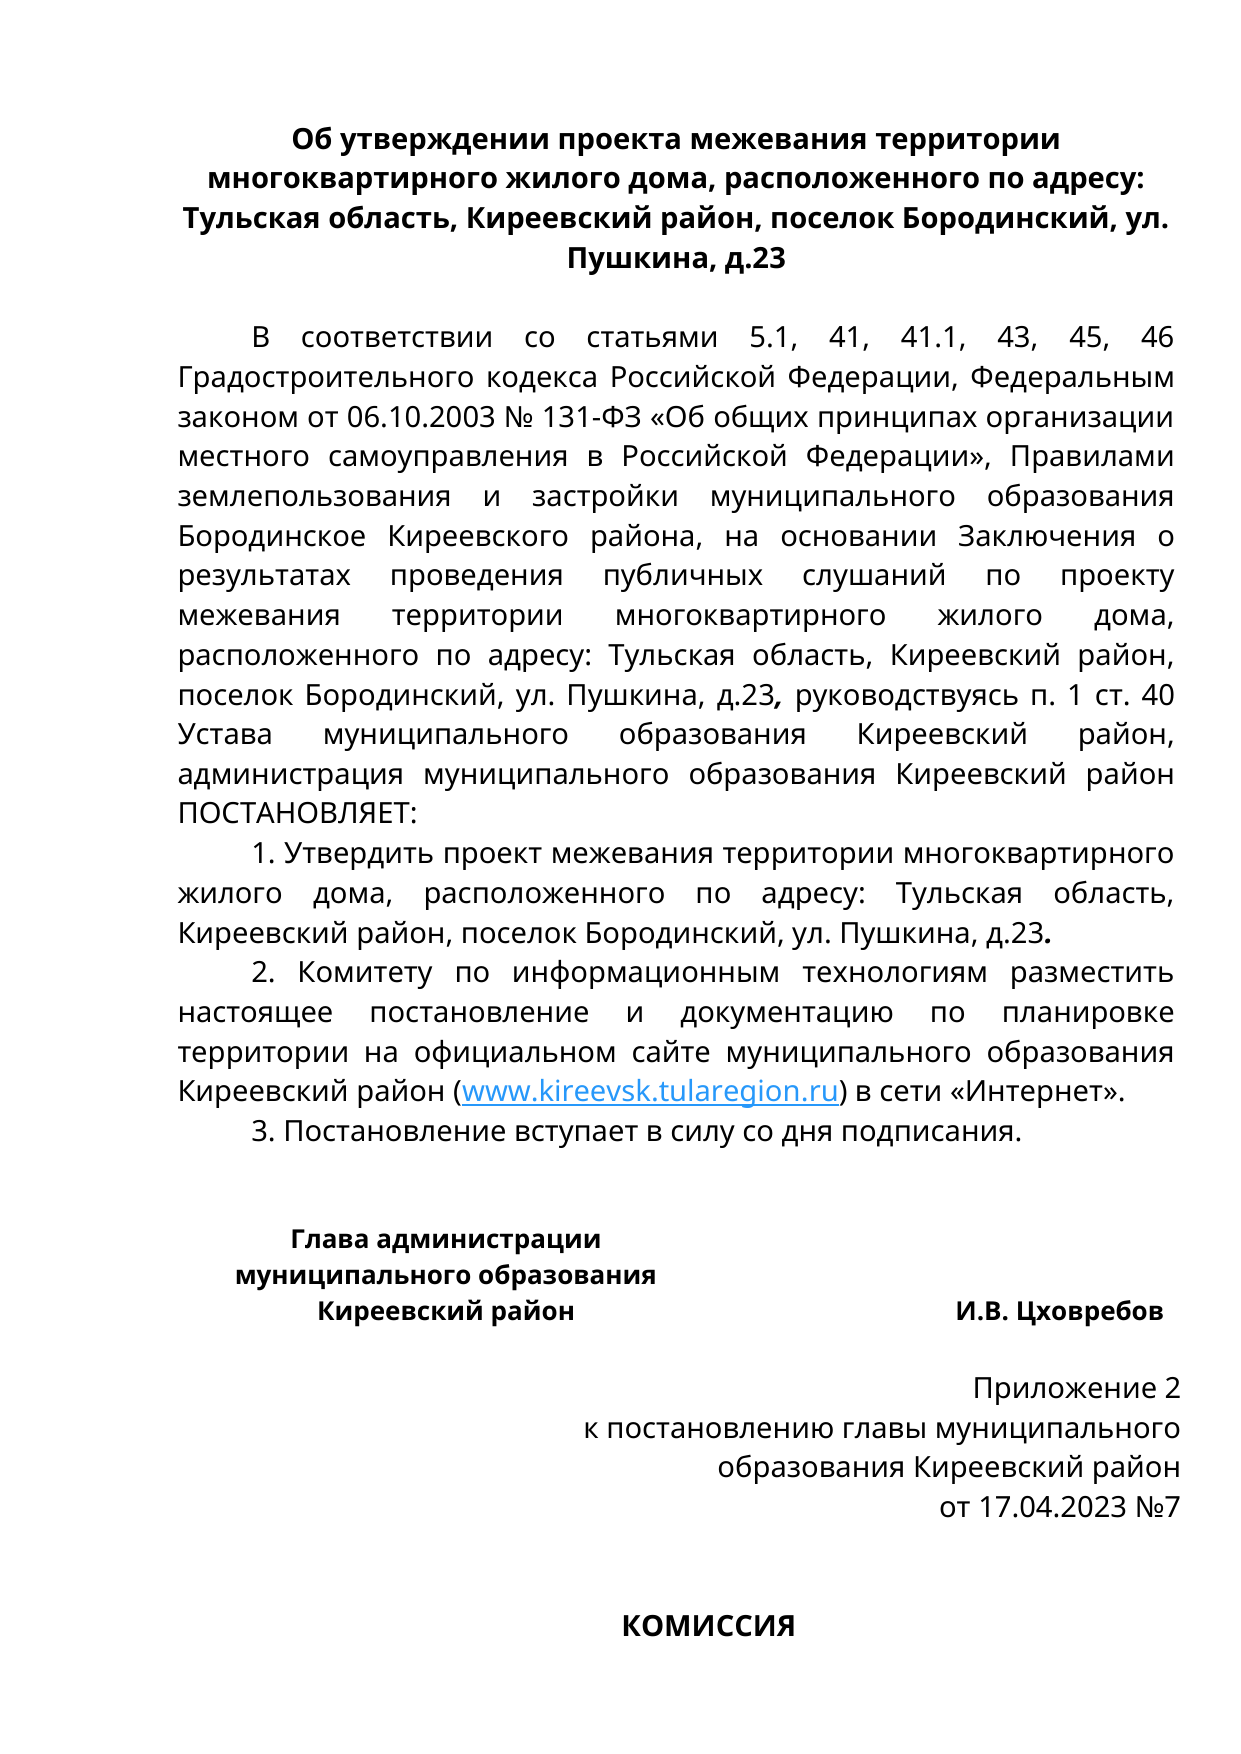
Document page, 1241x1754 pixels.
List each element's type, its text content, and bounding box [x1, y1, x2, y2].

text от 17.04.2023 №7 [177, 1486, 1181, 1526]
text Об утверждении проекта межевания территории многоквартирного жилого дома, расположенного по адресу: Тульская область, Киреевский район, поселок Бородинский, ул. Пушкина, д.23 [177, 118, 1175, 277]
text КОМИССИЯ [177, 1605, 1181, 1645]
text 1. Утвердить проект межевания территории многоквартирного жилого дома, расположенного по адресу: Тульская область, Киреевский район, поселок Бородинский, ул. Пушкина, д.23. [177, 832, 1175, 952]
text к постановлению главы муниципального [177, 1407, 1181, 1447]
table_header Глава администрации муниципального образования Киреевский район [166, 1186, 694, 1328]
text 3. Постановление вступает в силу со дня подписания. [177, 1110, 1175, 1150]
text Приложение 2 [177, 1367, 1181, 1407]
text В соответствии со статьями 5.1, 41, 41.1, 43, 45, 46 Градостроительного кодекса Российской Федерации, Федеральным законом от 06.10.2003 № 131-ФЗ «Об общих принципах организации местного самоуправления в Российской Федерации», Правилами землепользования и застройки муниципального образования Бородинское Киреевского района, на основании Заключения о результатах проведения публичных слушаний по проекту межевания территории многоквартирного жилого дома, расположенного по адресу: Тульская область, Киреевский район, поселок Бородинский, ул. Пушкина, д.23, руководствуясь п. 1 ст. 40 Устава муниципального образования Киреевский район, администрация муниципального образования Киреевский район ПОСТАНОВЛЯЕТ: [177, 317, 1175, 832]
text образования Киреевский район [177, 1447, 1181, 1486]
text 2. Комитету по информационным технологиям разместить настоящее постановление и документацию по планировке территории на официальном сайте муниципального образования Киреевский район (www.kireevsk.tularegion.ru) в сети «Интернет». [177, 952, 1175, 1110]
table_header И.В. Цховребов [694, 1186, 1181, 1328]
